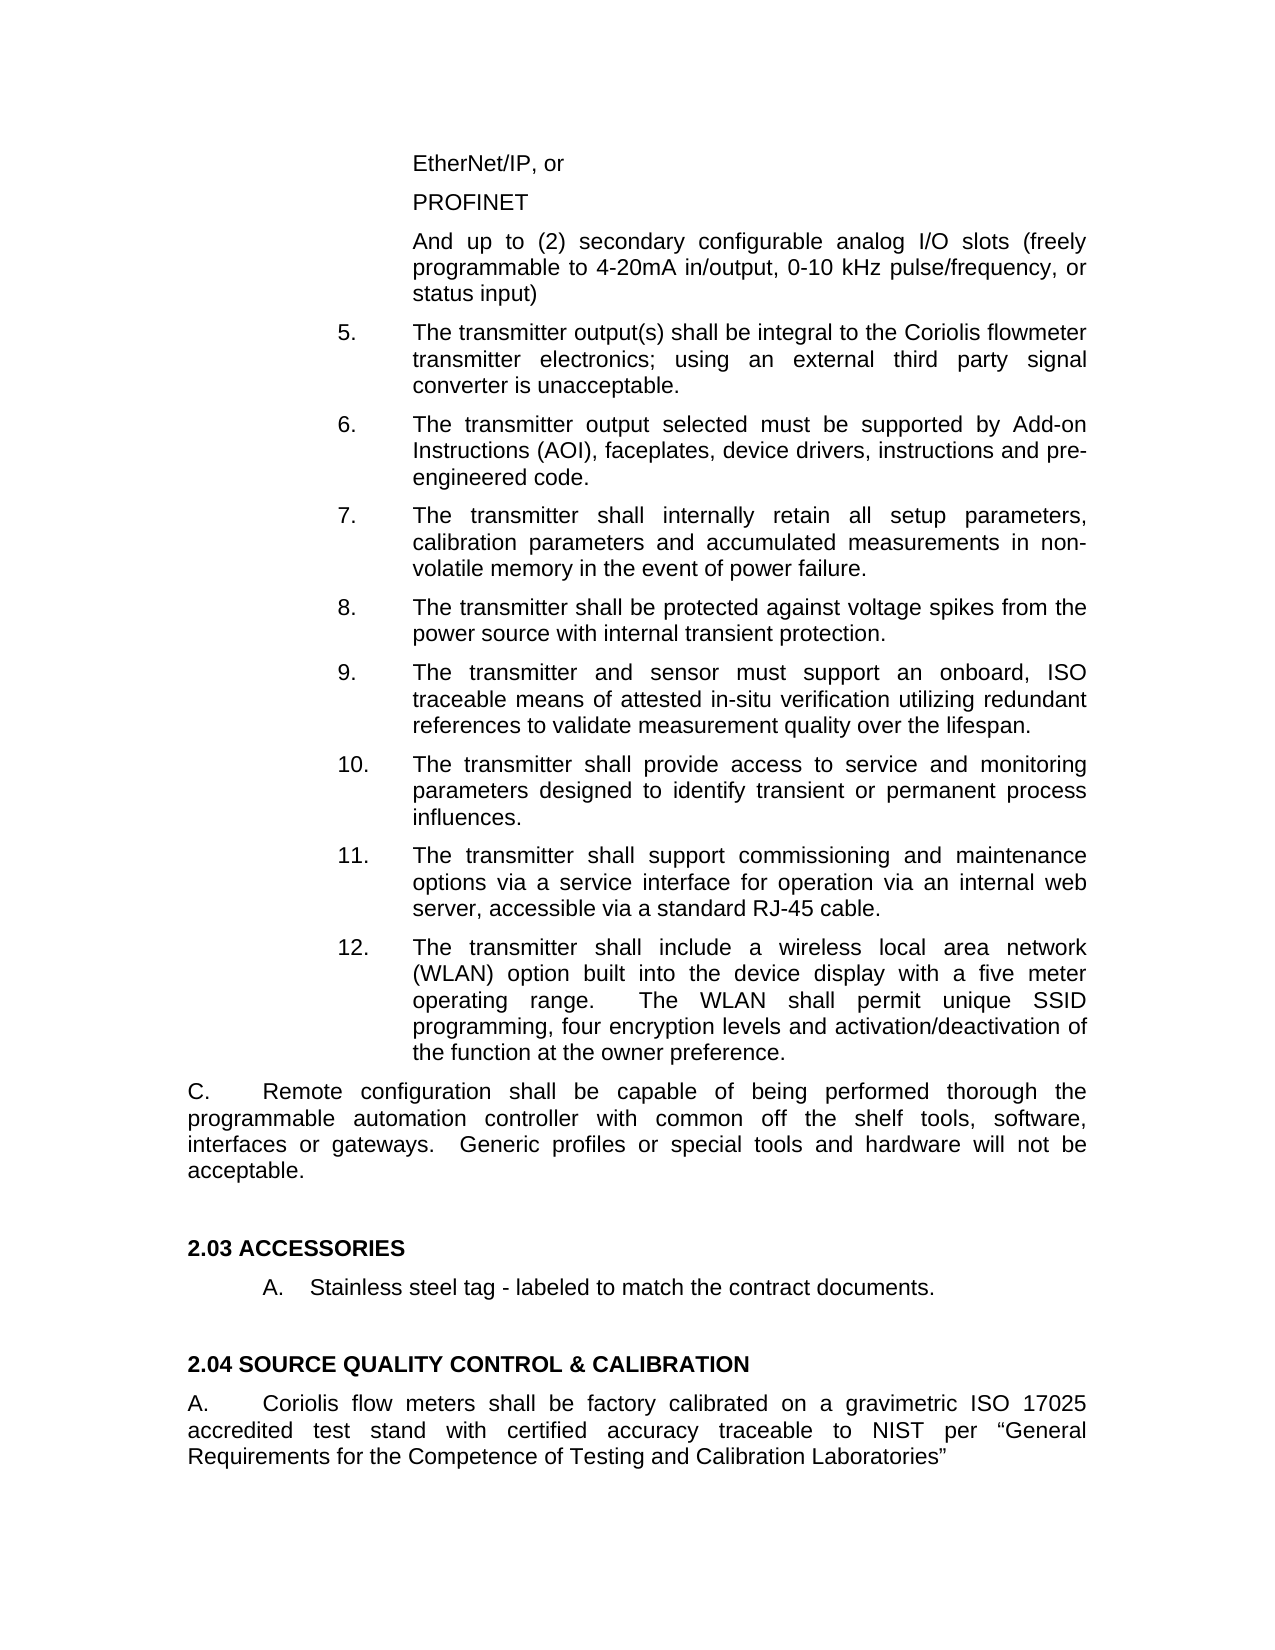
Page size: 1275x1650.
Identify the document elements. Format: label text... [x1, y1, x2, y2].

list 10. The transmitter shall provide access to service and monitoring parameters designed to identify transient or permanent process influences. [337, 751, 1087, 830]
list 2.04 SOURCE QUALITY CONTROL & CALIBRATION [187, 1351, 1087, 1378]
text 2.03 ACCESSORIES [187, 1235, 1087, 1261]
text EtherNet/IP, or [337, 150, 1087, 176]
text PROFINET [337, 189, 1087, 215]
text 5. The transmitter output(s) shall be integral to the Coriolis flowmeter transmitter electronics; using an external third party signal converter is unacceptable. [337, 319, 1087, 398]
list Coriolis flow meters shall be factory calibrated on a gravimetric ISO 17025 accredited test stand with certified accuracy traceable to NIST per “General Requirements for the Competence of Testing and Calibration Laboratories” [187, 1390, 1087, 1469]
list Remote configuration shall be capable of being performed thorough the programmable automation controller with common off the shelf tools, software, interfaces or gateways. Generic profiles or special tools and hardware will not be acceptable. [187, 1078, 1087, 1183]
text And up to (2) secondary configurable analog I/O slots (freely programmable to 4-20mA in/output, 0-10 kHz pulse/frequency, or status input) [337, 228, 1087, 307]
text 6. The transmitter output selected must be supported by Add-on Instructions (AOI), faceplates, device drivers, instructions and pre-engineered code. [337, 411, 1087, 490]
list 11. The transmitter shall support commissioning and maintenance options via a service interface for operation via an internal web server, accessible via a standard RJ-45 cable. [337, 842, 1087, 921]
text 7. The transmitter shall internally retain all setup parameters, calibration parameters and accumulated measurements in non-volatile memory in the event of power failure. [337, 502, 1087, 581]
list 12. The transmitter shall include a wireless local area network (WLAN) option built into the device display with a five meter operating range. The WLAN shall permit unique SSID programming, four encryption levels and activation/deactivation of the function at the owner preference. [337, 934, 1087, 1066]
list 9. The transmitter and sensor must support an onboard, ISO traceable means of attested in-situ verification utilizing redundant references to validate measurement quality over the lifespan. [337, 659, 1087, 738]
text Stainless steel tag - labeled to match the contract documents. [262, 1274, 1087, 1300]
text 8. The transmitter shall be protected against voltage spikes from the power source with internal transient protection. [337, 594, 1087, 647]
